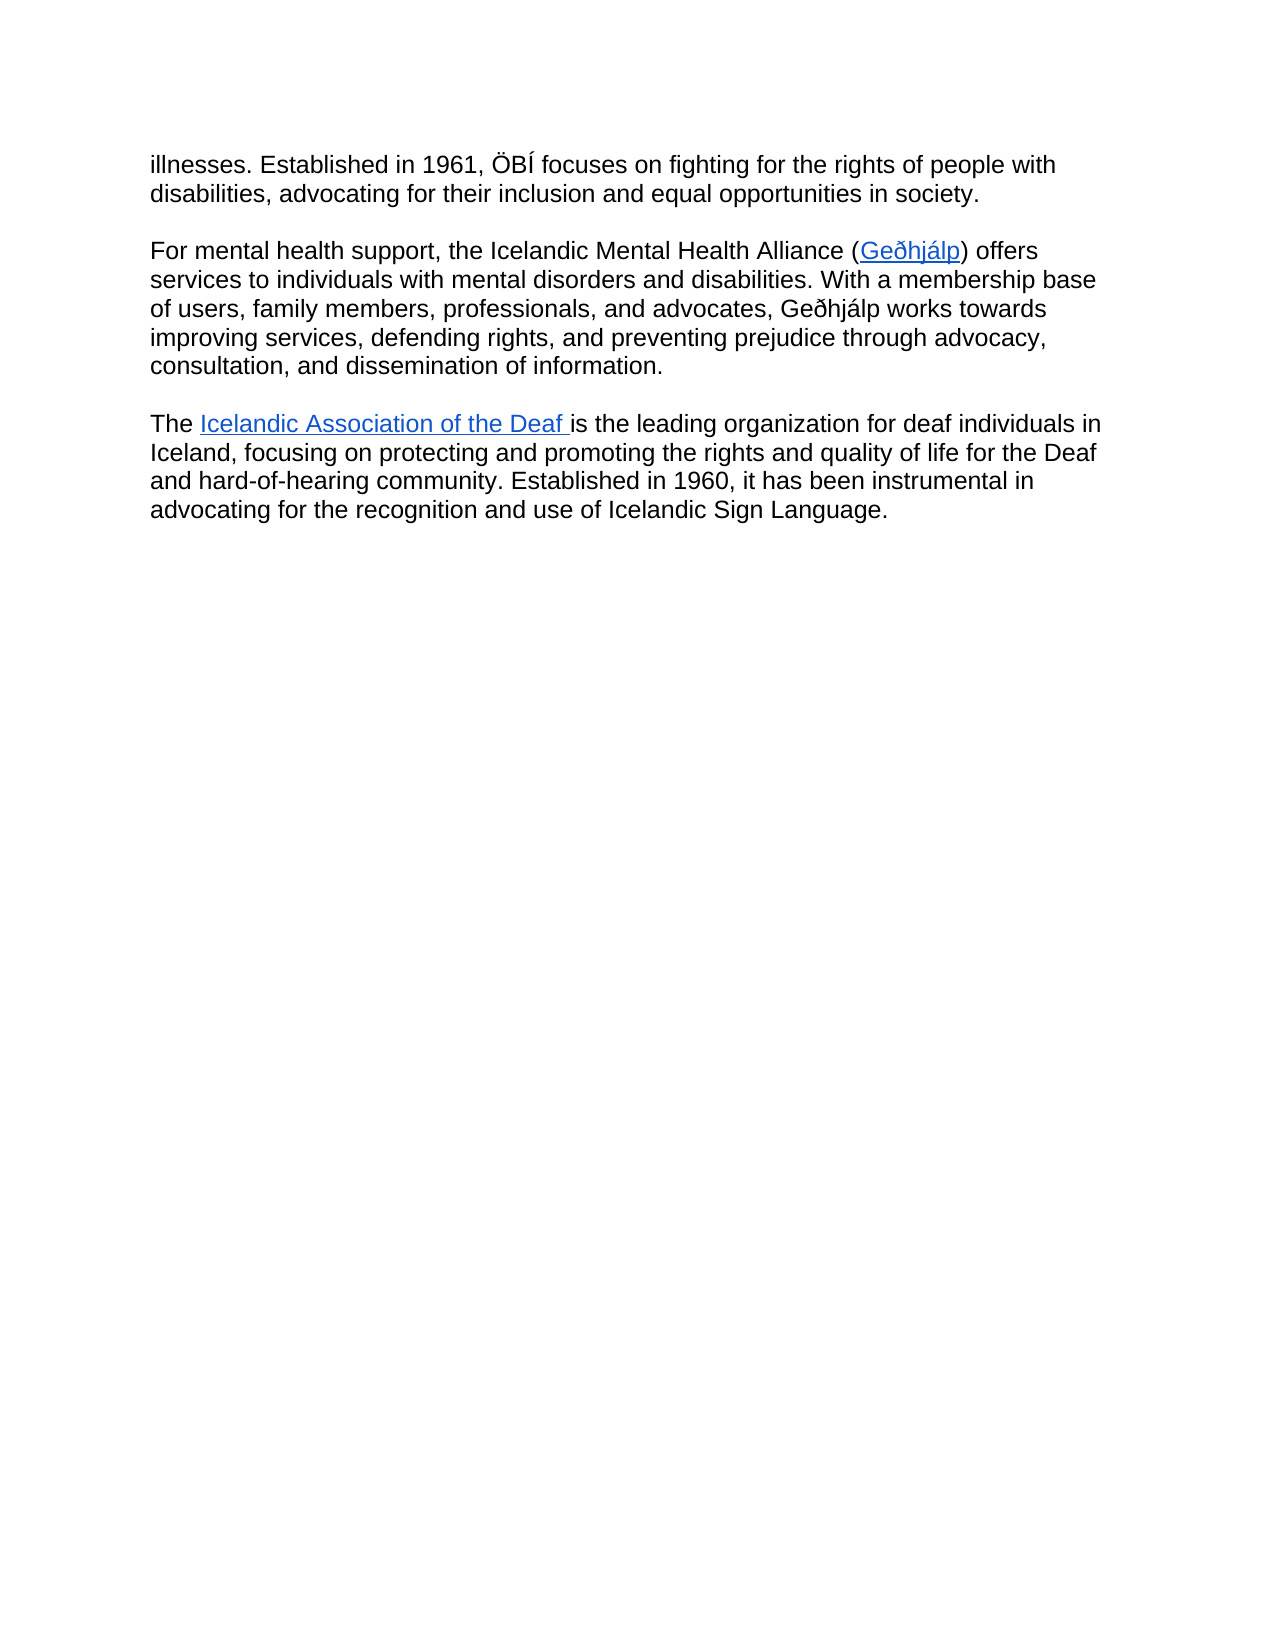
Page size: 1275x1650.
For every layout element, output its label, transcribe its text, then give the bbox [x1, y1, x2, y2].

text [150, 150, 1125, 207]
text For mental health support, the Icelandic Mental Health Alliance (Geðhjálp) offers services to individuals with mental disorders and disabilities. With a membership base of users, family members, professionals, and advocates, Geðhjálp works towards improving services, defending rights, and preventing prejudice through advocacy, consultation, and dissemination of information. [150, 236, 1125, 380]
text The Icelandic Association of the Deaf is the leading organization for deaf individuals in Iceland, focusing on protecting and promoting the rights and quality of life for the Deaf and hard-of-hearing community. Established in 1960, it has been instrumental in advocating for the recognition and use of Icelandic Sign Language. [150, 409, 1125, 524]
